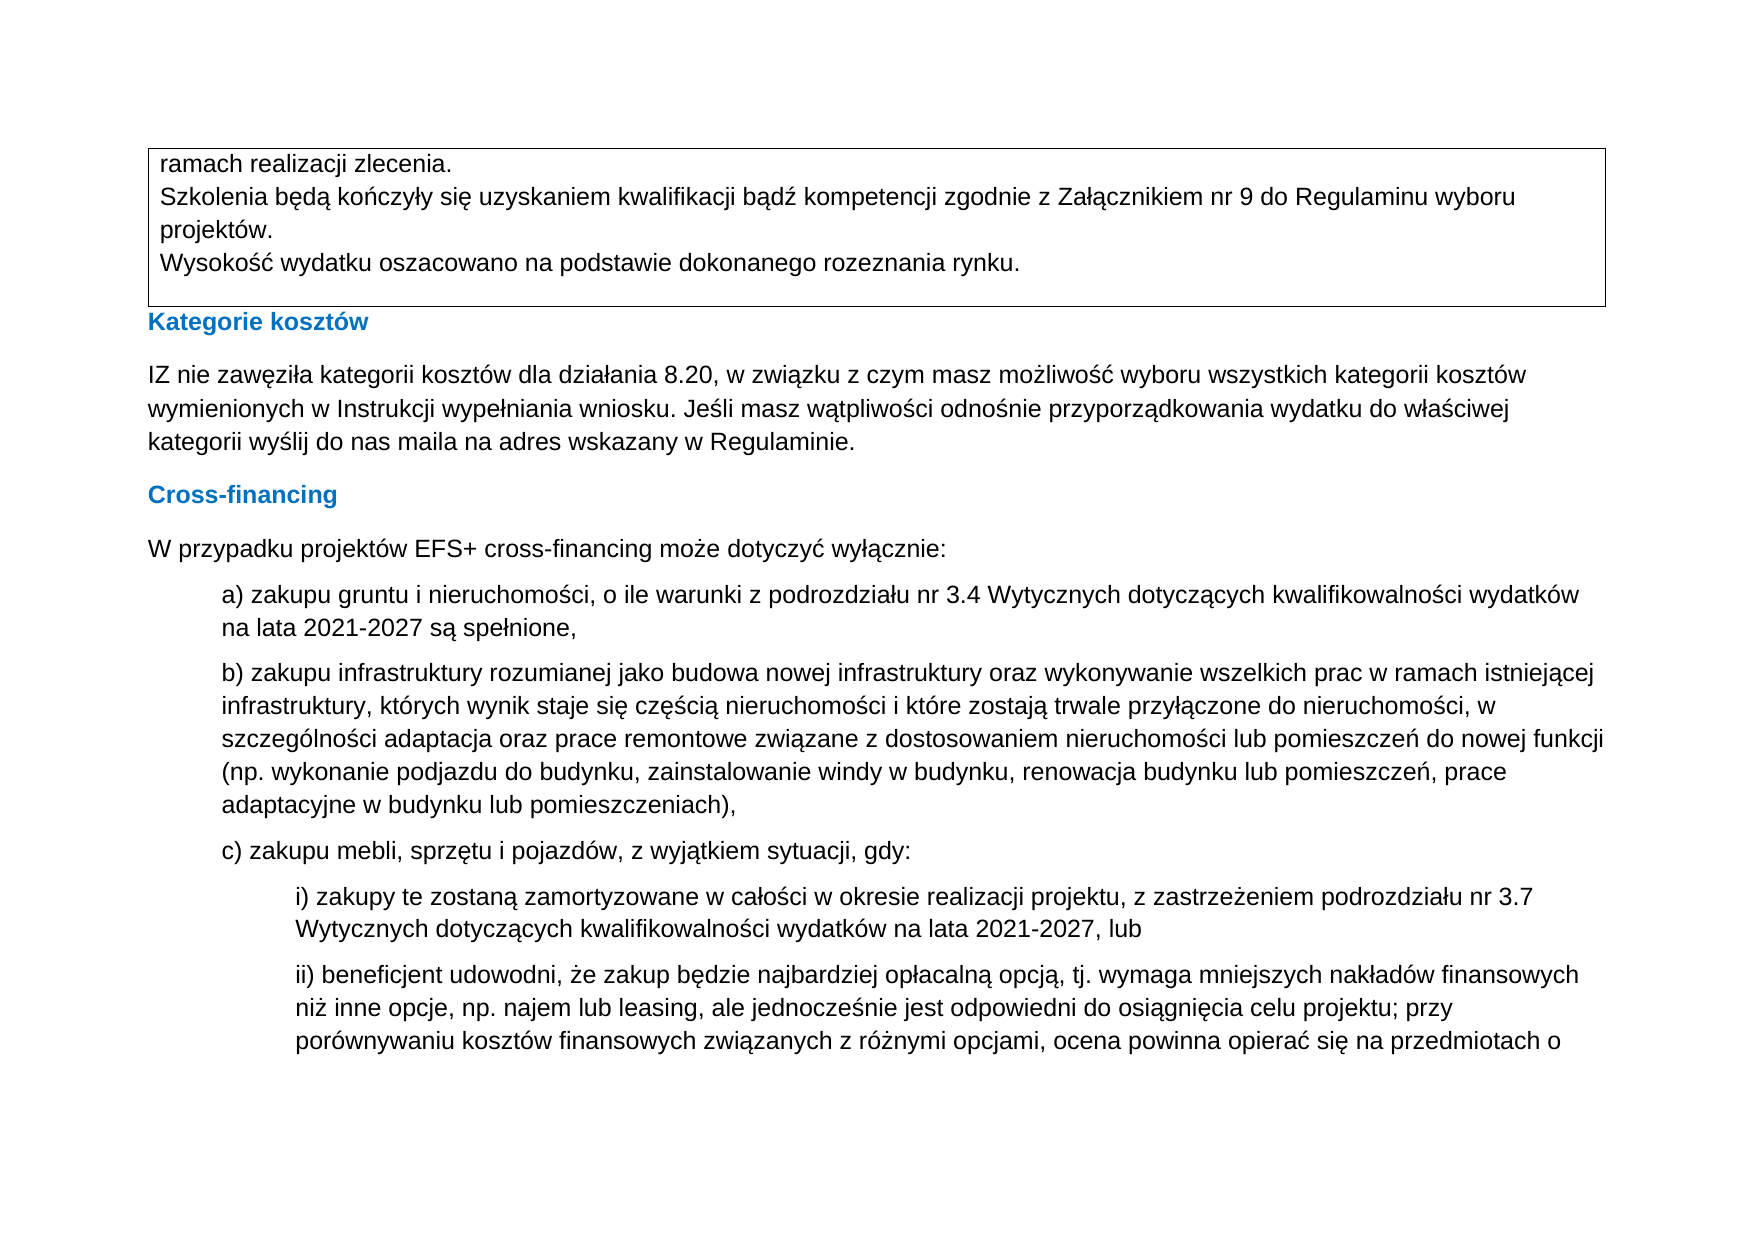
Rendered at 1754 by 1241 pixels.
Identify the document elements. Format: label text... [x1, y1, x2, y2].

text IZ nie zawęziła kategorii kosztów dla działania 8.20, w związku z czym masz możliwość wyboru wszystkich kategorii kosztów wymienionych w Instrukcji wypełniania wniosku. Jeśli masz wątpliwości odnośnie przyporządkowania wydatku do właściwej kategorii wyślij do nas maila na adres wskazany w Regulaminie. [148, 361, 1606, 455]
text W przypadku projektów EFS+ cross-financing może dotyczyć wyłącznie: [148, 534, 1606, 563]
text b) zakupu infrastruktury rozumianej jako budowa nowej infrastruktury oraz wykonywanie wszelkich prac w ramach istniejącej infrastruktury, których wynik staje się częścią nieruchomości i które zostają trwale przyłączone do nieruchomości, w szczególności adaptacja oraz prace remontowe związane z dostosowaniem nieruchomości lub pomieszczeń do nowej funkcji (np. wykonanie podjazdu do budynku, zainstalowanie windy w budynku, renowacja budynku lub pomieszczeń, prace adaptacyjne w budynku lub pomieszczeniach), [221, 658, 1606, 819]
text Kategorie kosztów [148, 307, 1606, 335]
text Cross-financing [148, 480, 1606, 509]
text a) zakupu gruntu i nieruchomości, o ile warunki z podrozdziału nr 3.4 Wytycznych dotyczących kwalifikowalności wydatków na lata 2021-2027 są spełnione, [221, 580, 1606, 642]
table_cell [149, 149, 1605, 306]
text c) zakupu mebli, sprzętu i pojazdów, z wyjątkiem sytuacji, gdy: [148, 836, 1606, 865]
text i) zakupy te zostaną zamortyzowane w całości w okresie realizacji projektu, z zastrzeżeniem podrozdziału nr 3.7 Wytycznych dotyczących kwalifikowalności wydatków na lata 2021-2027, lub [295, 881, 1606, 943]
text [295, 960, 1606, 1055]
